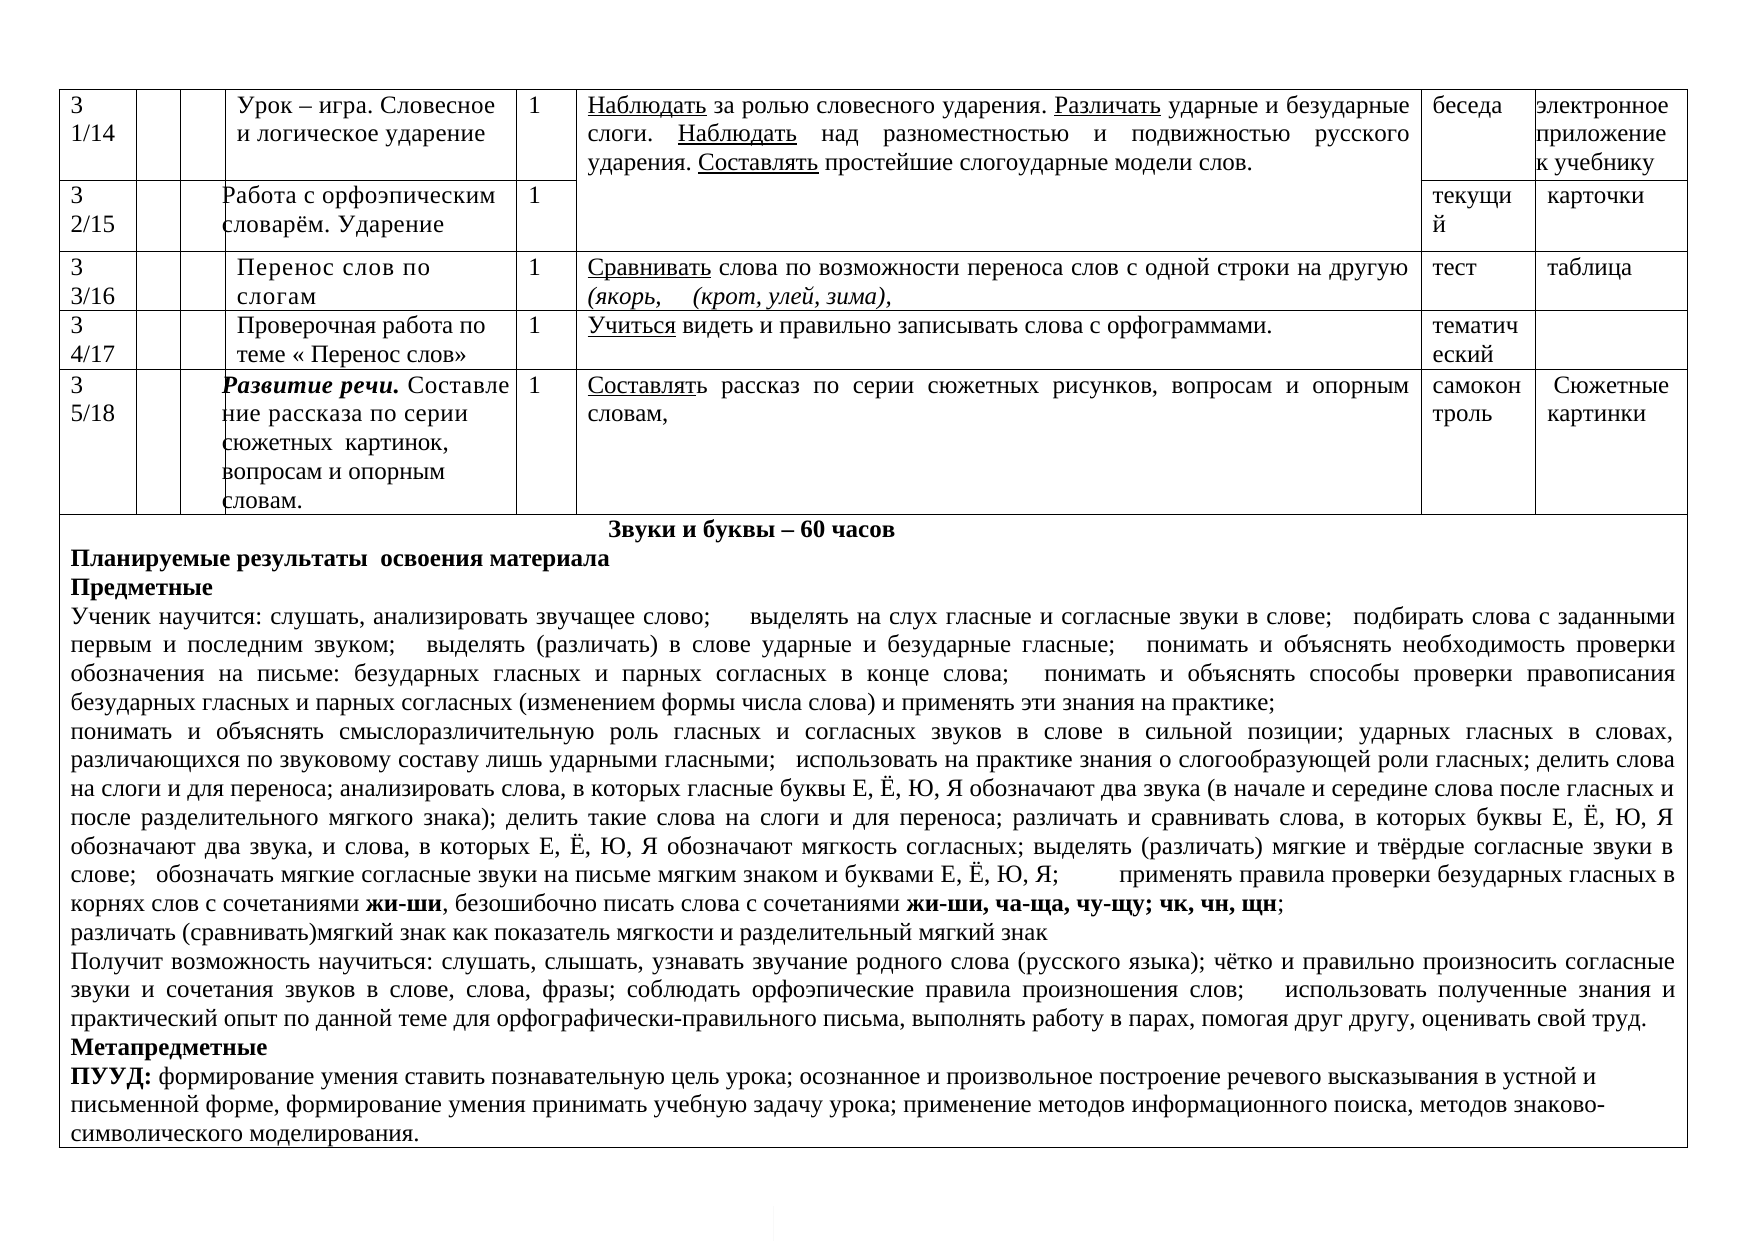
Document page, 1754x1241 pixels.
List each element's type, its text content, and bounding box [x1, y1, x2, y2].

table_cell [181, 370, 225, 513]
table_cell Сравнивать слова по возможности переноса слов с одной строки на другую (якорь, (крот, улей, зима), [577, 252, 1421, 309]
table_cell Наблюдать за ролью словесного ударения. Различать ударные и безударные слоги. Наблюдать над разноместностью и подвижностью русского ударения. Составлять простейшие слогоударные модели слов. [577, 90, 1421, 251]
table_cell Перенос слов по слогам [226, 252, 516, 309]
table_cell текущий [1422, 181, 1535, 251]
table_cell Сюжетные картинки [1536, 370, 1687, 513]
table_cell 34/17 [60, 311, 136, 369]
table_cell [1536, 311, 1687, 369]
table_cell тест [1422, 252, 1535, 309]
table_cell Проверочная работа по теме « Перенос слов» [226, 311, 516, 369]
table_cell [181, 311, 225, 369]
table_cell карточки [1536, 181, 1687, 251]
table_cell 1 [517, 370, 576, 513]
table_cell самоконтроль [1422, 370, 1535, 513]
table_cell [137, 90, 180, 179]
table_cell 1 [517, 311, 576, 369]
table_cell [181, 181, 225, 251]
table_cell [181, 90, 225, 179]
table_cell беседа [1422, 90, 1535, 179]
table_cell Работа с орфоэпическим словарём. Ударение [226, 181, 516, 251]
table_cell 35/18 [60, 370, 136, 513]
table_cell тематический [1422, 311, 1535, 369]
table_cell 1 [517, 181, 576, 251]
table_cell Развитие речи. Составле ние рассказа по серии сюжетных картинок, вопросам и опорным словам. [226, 370, 516, 513]
table_cell Составлять рассказ по серии сюжетных рисунков, вопросам и опорным словам, [577, 370, 1421, 513]
table_cell 33/16 [60, 252, 136, 309]
table_cell электронное приложение к учебнику [1536, 90, 1687, 179]
table_cell [137, 181, 180, 251]
table_cell Урок – игра. Словесное и логическое ударение [226, 90, 516, 179]
table_cell Учиться видеть и правильно записывать слова с орфограммами. [577, 311, 1421, 369]
table_cell 31/14 [60, 90, 136, 179]
table_cell [181, 252, 225, 309]
table_cell 1 [517, 90, 576, 179]
table_cell 32/15 [60, 181, 136, 251]
table_cell 1 [517, 252, 576, 309]
table_cell таблица [1536, 252, 1687, 309]
table_cell [137, 370, 180, 513]
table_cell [60, 515, 1687, 1147]
table_cell [137, 311, 180, 369]
table_cell [137, 252, 180, 309]
